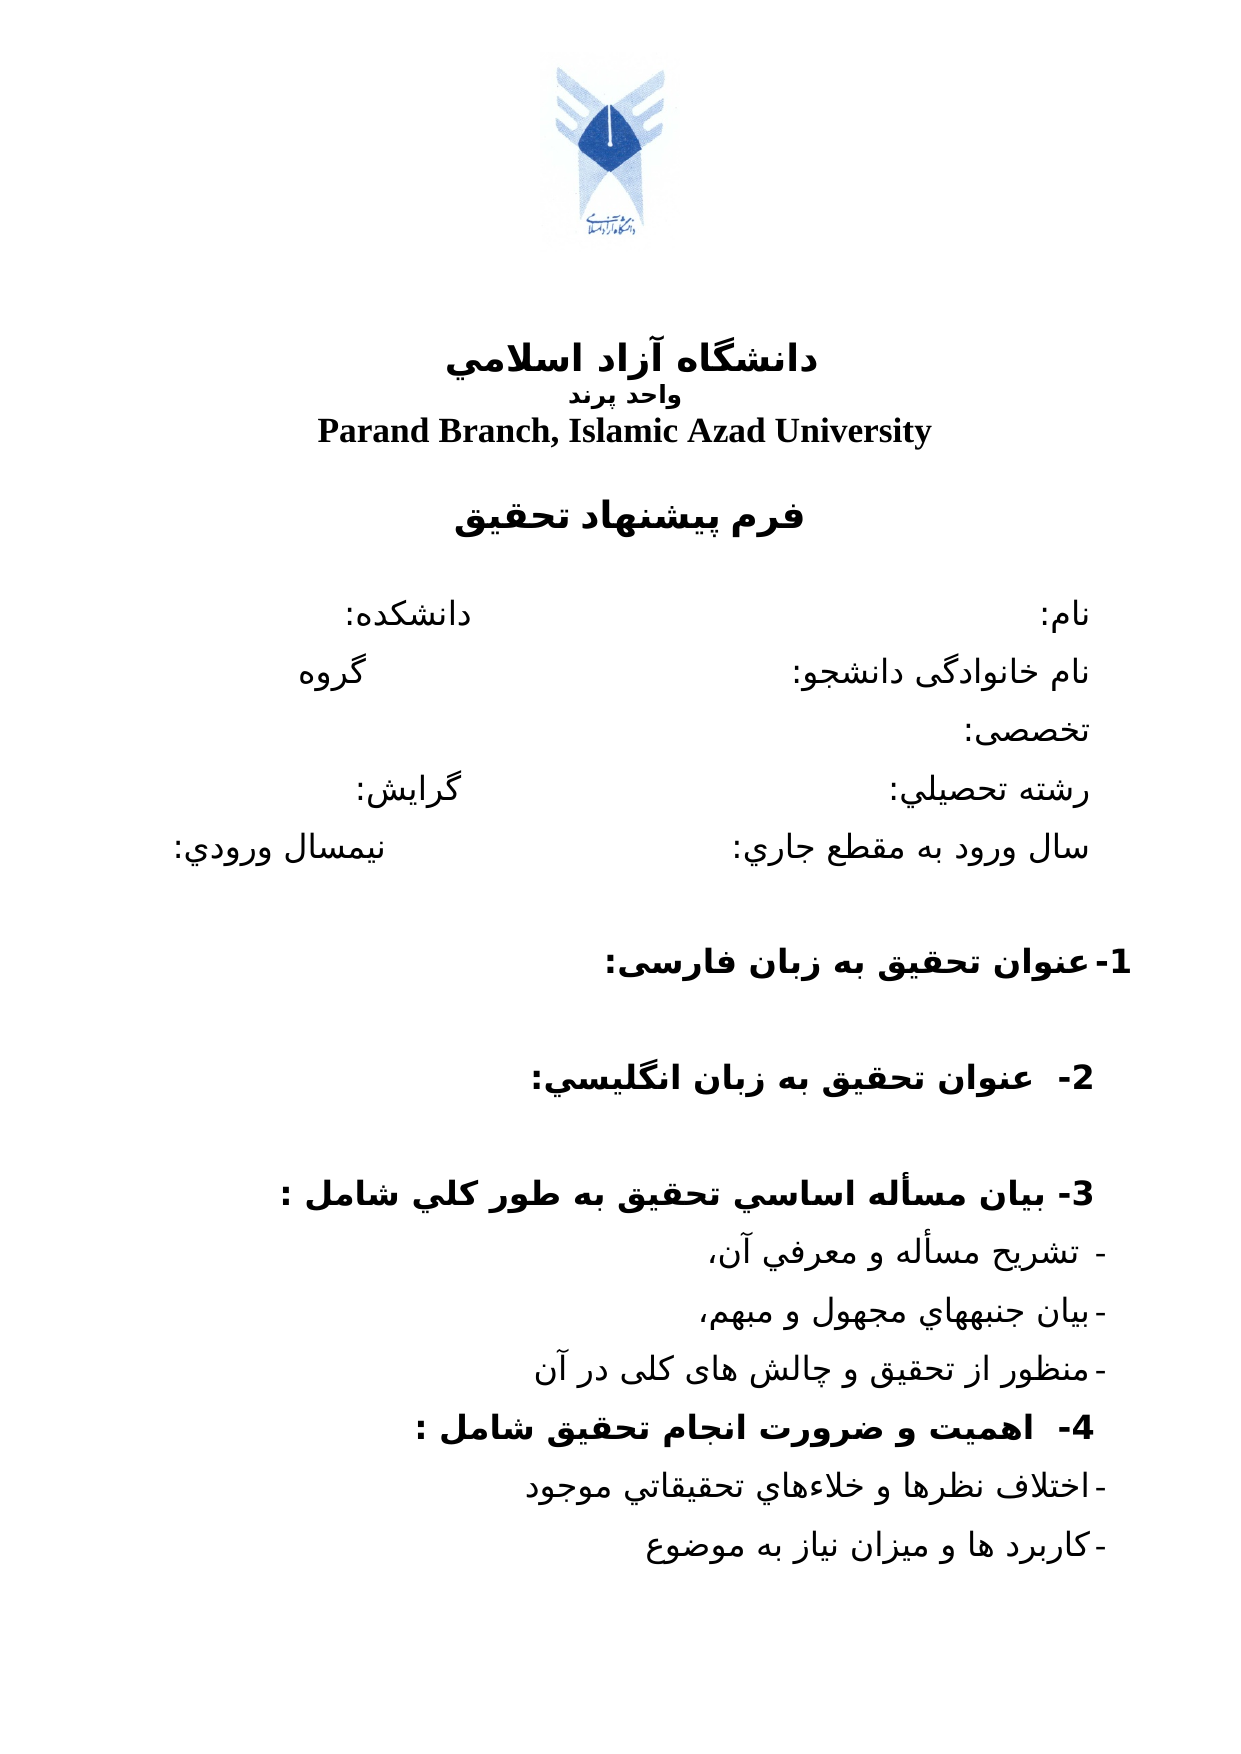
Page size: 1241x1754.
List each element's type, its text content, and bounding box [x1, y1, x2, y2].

subtitle 2- عنوان تحقيق به زبان انگليسي: [160, 1059, 1095, 1097]
subtitle فرم پيشنهاد تحقيق [160, 494, 1090, 537]
subtitle نام: دانشکده: [160, 594, 1090, 633]
subtitle بيان جنبه‏هاي مجهول و مبهم، [160, 1291, 1095, 1330]
title دانشگاه آزاد اسلامي [160, 337, 1090, 381]
text واحد پرند [160, 381, 1090, 410]
subtitle 4- اهمیت و ضرورت انجام تحقيق شامل : [160, 1408, 1095, 1447]
subtitle تشريح مسأله و معرفي آن، [160, 1233, 1095, 1272]
subtitle نام خانوادگی دانشجو: گروه تخصصی: [160, 652, 1090, 749]
subtitle 3- بيان مسأله اساسي تحقيق به طور كلي شامل : [160, 1174, 1095, 1213]
subtitle رشته تحصيلي: گرايش: [160, 769, 1090, 808]
text Parand Branch, Islamic Azad University [160, 410, 1090, 451]
subtitle اختلاف نظرها و خلاءهاي تحقيقاتي موجود [160, 1466, 1095, 1506]
picture [540, 52, 680, 250]
subtitle منظور از تحقيق و چالش های کلی در آن [160, 1350, 1095, 1389]
text سال ورود به مقطع جاري: نيمسال ورودي: [160, 827, 1090, 866]
subtitle کاربرد ها و ميزان نياز به موضوع [160, 1525, 1095, 1564]
subtitle عنوان تحقيق به زبان فارسی: [160, 943, 1095, 982]
